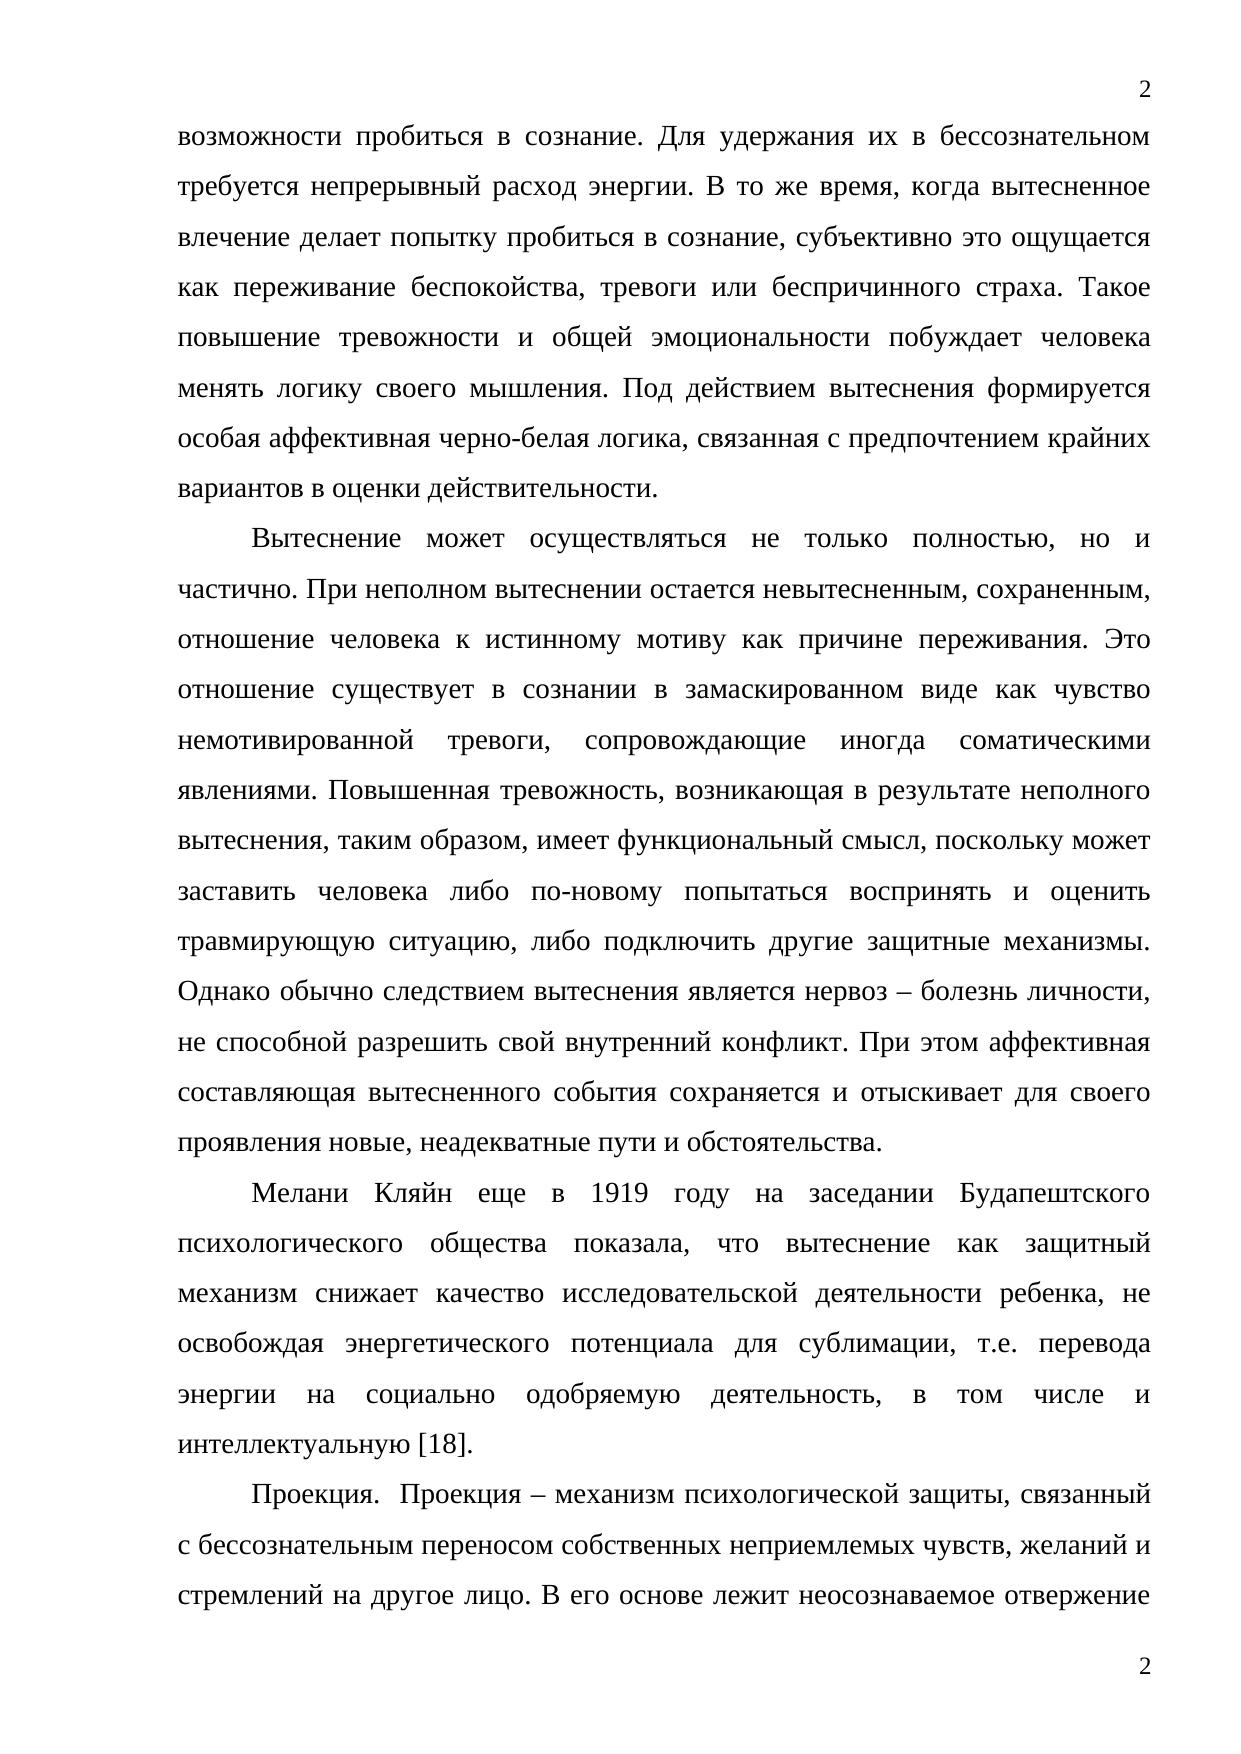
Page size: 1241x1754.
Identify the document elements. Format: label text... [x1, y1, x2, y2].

text Вытеснение может осуществляться не только полностью, но и частично. При неполном вытеснении остается невытесненным, сохраненным, отношение человека к истинному мотиву как причине переживания. Это отношение существует в сознании в замаскированном виде как чувство немотивированной тревоги, сопровождающие иногда соматическими явлениями. Повышенная тревожность, возникающая в результате неполного вытеснения, таким образом, имеет функциональный смысл, поскольку может заставить человека либо по-новому попытаться воспринять и оценить травмирующую ситуацию, либо подключить другие защитные механизмы. Однако обычно следствием вытеснения является нервоз – болезнь личности, не способной разрешить свой внутренний конфликт. При этом аффективная составляющая вытесненного события сохраняется и отыскивает для своего проявления новые, неадекватные пути и обстоятельства. [177, 521, 1152, 1158]
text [177, 118, 1152, 504]
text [177, 1477, 1152, 1611]
text Мелани Кляйн еще в 1919 году на заседании Будапештского психологического общества показала, что вытеснение как защитный механизм снижает качество исследовательской деятельности ребенка, не освобождая энергетического потенциала для сублимации, т.е. перевода энергии на социально одобряемую деятельность, в том числе и интеллектуальную [18]. [177, 1175, 1152, 1460]
